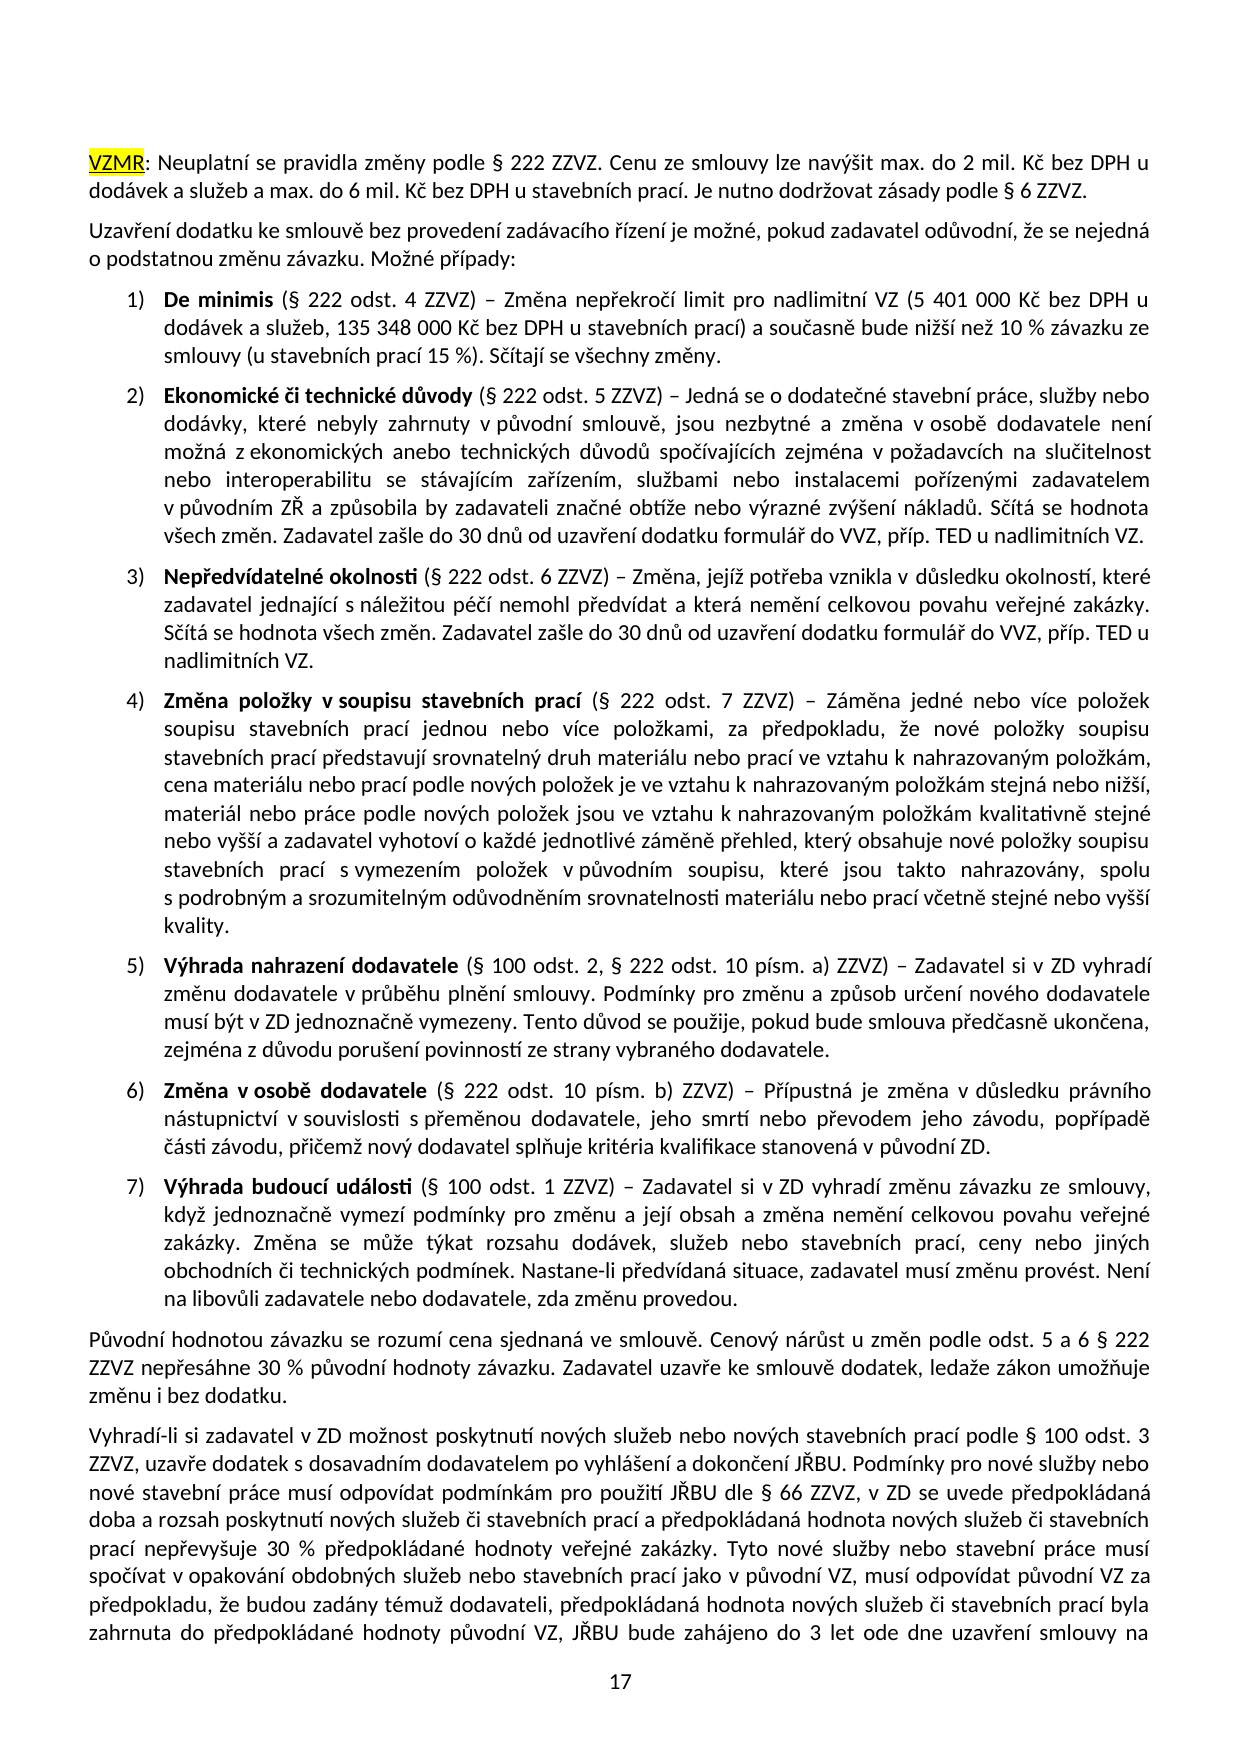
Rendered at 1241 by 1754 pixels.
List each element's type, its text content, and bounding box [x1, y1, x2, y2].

text Původní hodnotou závazku se rozumí cena sjednaná ve smlouvě. Cenový nárůst u změn podle odst. 5 a 6 § 222 ZZVZ nepřesáhne 30 % původní hodnoty závazku. Zadavatel uzavře ke smlouvě dodatek, ledaže zákon umožňuje změnu i bez dodatku. [89, 1325, 1152, 1409]
list Změna v osobě dodavatele (§ 222 odst. 10 písm. b) ZZVZ) – Přípustná je změna v důsledku právního nástupnictví v souvislosti s přeměnou dodavatele, jeho smrtí nebo převodem jeho závodu, popřípadě části závodu, přičemž nový dodavatel splňuje kritéria kvalifikace stanovená v původní ZD. [126, 1076, 1152, 1160]
list Ekonomické či technické důvody (§ 222 odst. 5 ZZVZ) – Jedná se o dodatečné stavební práce, služby nebo dodávky, které nebyly zahrnuty v původní smlouvě, jsou nezbytné a změna v osobě dodavatele není možná z ekonomických anebo technických důvodů spočívajících zejména v požadavcích na slučitelnost nebo interoperabilitu se stávajícím zařízením, službami nebo instalacemi pořízenými zadavatelem v původním ZŘ a způsobila by zadavateli značné obtíže nebo výrazné zvýšení nákladů. Sčítá se hodnota všech změn. Zadavatel zašle do 30 dnů od uzavření dodatku formulář do VVZ, příp. TED u nadlimitních VZ. [126, 381, 1152, 549]
list De minimis (§ 222 odst. 4 ZZVZ) – Změna nepřekročí limit pro nadlimitní VZ (5 401 000 Kč bez DPH u dodávek a služeb, 135 348 000 Kč bez DPH u stavebních prací) a současně bude nižší než 10 % závazku ze smlouvy (u stavebních prací 15 %). Sčítají se všechny změny. [126, 285, 1152, 369]
text VZMR: Neuplatní se pravidla změny podle § 222 ZZVZ. Cenu ze smlouvy lze navýšit max. do 2 mil. Kč bez DPH u dodávek a služeb a max. do 6 mil. Kč bez DPH u stavebních prací. Je nutno dodržovat zásady podle § 6 ZZVZ. [89, 148, 1152, 204]
list Změna položky v soupisu stavebních prací (§ 222 odst. 7 ZZVZ) – Záměna jedné nebo více položek soupisu stavebních prací jednou nebo více položkami, za předpokladu, že nové položky soupisu stavebních prací představují srovnatelný druh materiálu nebo prací ve vztahu k nahrazovaným položkám, cena materiálu nebo prací podle nových položek je ve vztahu k nahrazovaným položkám stejná nebo nižší, materiál nebo práce podle nových položek jsou ve vztahu k nahrazovaným položkám kvalitativně stejné nebo vyšší a zadavatel vyhotoví o každé jednotlivé záměně přehled, který obsahuje nové položky soupisu stavebních prací s vymezením položek v původním soupisu, které jsou takto nahrazovány, spolu s podrobným a srozumitelným odůvodněním srovnatelnosti materiálu nebo prací včetně stejné nebo vyšší kvality. [126, 687, 1152, 939]
list Výhrada nahrazení dodavatele (§ 100 odst. 2, § 222 odst. 10 písm. a) ZZVZ) – Zadavatel si v ZD vyhradí změnu dodavatele v průběhu plnění smlouvy. Podmínky pro změnu a způsob určení nového dodavatele musí být v ZD jednoznačně vymezeny. Tento důvod se použije, pokud bude smlouva předčasně ukončena, zejména z důvodu porušení povinností ze strany vybraného dodavatele. [126, 951, 1152, 1063]
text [89, 1422, 1152, 1646]
text Uzavření dodatku ke smlouvě bez provedení zadávacího řízení je možné, pokud zadavatel odůvodní, že se nejedná o podstatnou změnu závazku. Možné případy: [89, 216, 1152, 272]
list Nepředvídatelné okolnosti (§ 222 odst. 6 ZZVZ) – Změna, jejíž potřeba vznikla v důsledku okolností, které zadavatel jednající s náležitou péčí nemohl předvídat a která nemění celkovou povahu veřejné zakázky. Sčítá se hodnota všech změn. Zadavatel zašle do 30 dnů od uzavření dodatku formulář do VVZ, příp. TED u nadlimitních VZ. [126, 562, 1152, 674]
list Výhrada budoucí události (§ 100 odst. 1 ZZVZ) – Zadavatel si v ZD vyhradí změnu závazku ze smlouvy, když jednoznačně vymezí podmínky pro změnu a její obsah a změna nemění celkovou povahu veřejné zakázky. Změna se může týkat rozsahu dodávek, služeb nebo stavebních prací, ceny nebo jiných obchodních či technických podmínek. Nastane-li předvídaná situace, zadavatel musí změnu provést. Není na libovůli zadavatele nebo dodavatele, zda změnu provedou. [126, 1172, 1152, 1312]
